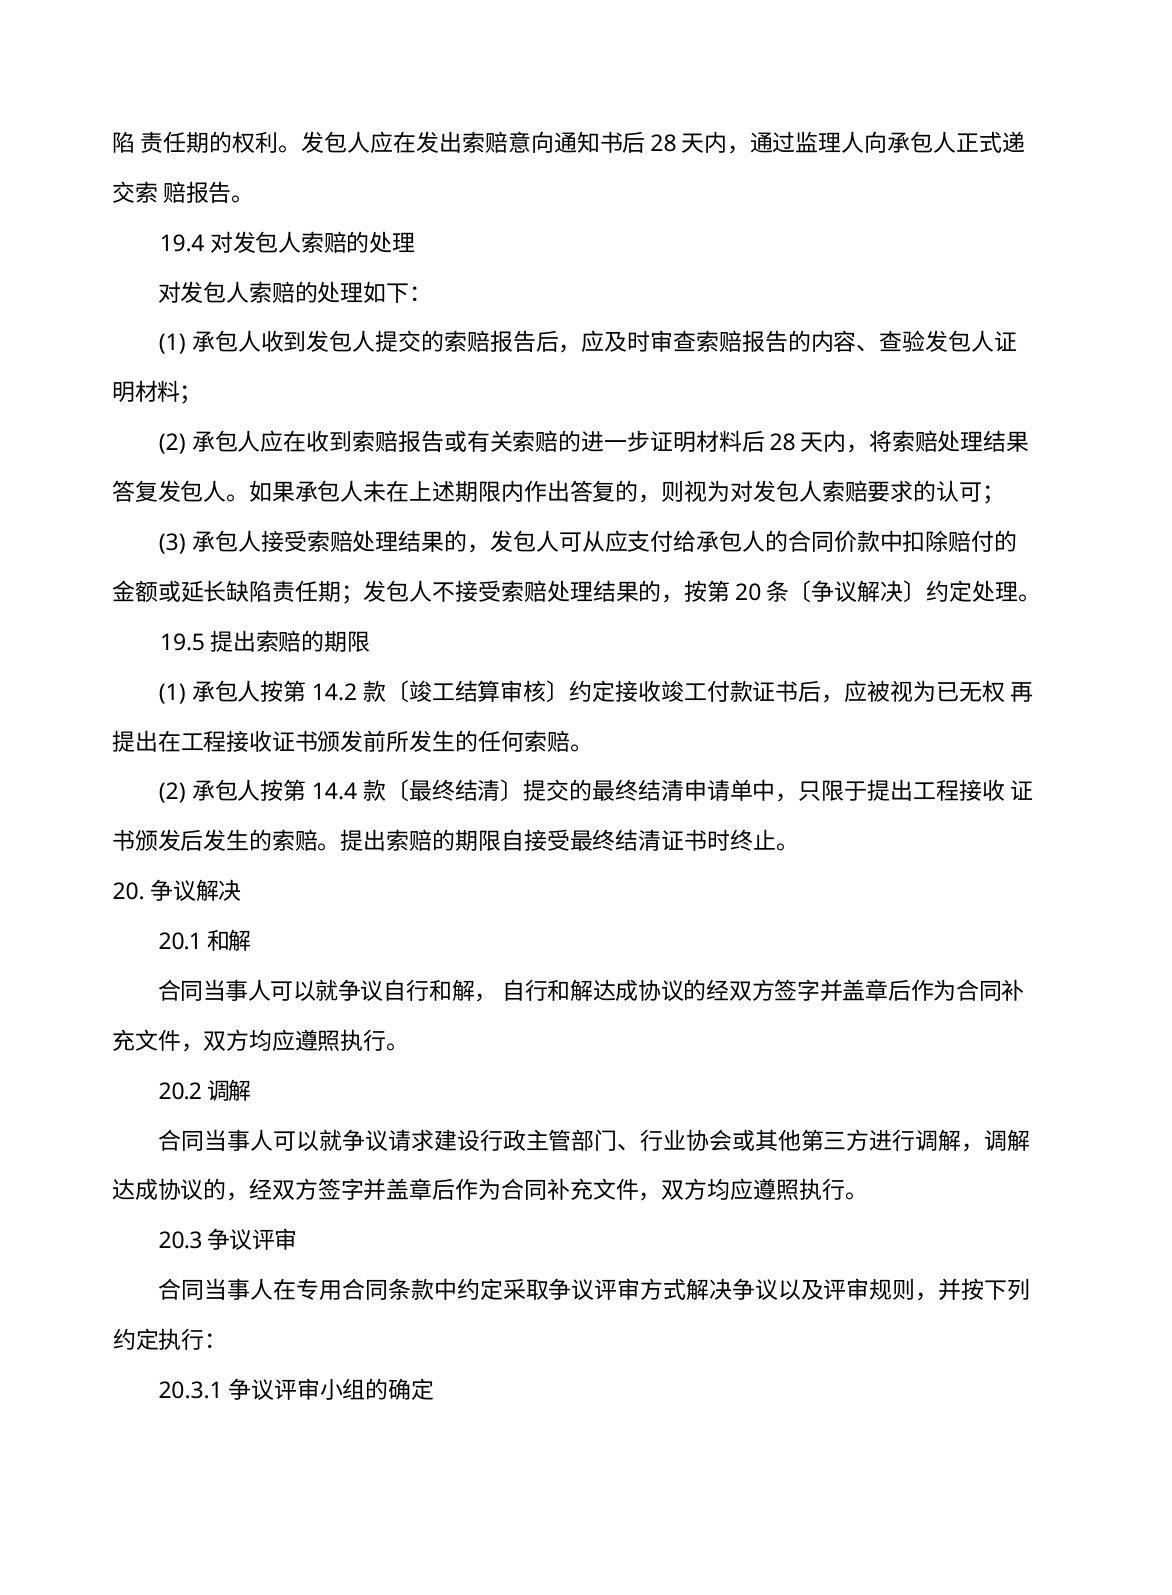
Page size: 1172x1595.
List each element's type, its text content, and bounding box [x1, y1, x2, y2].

text 19.4 对发包人索赔的处理 [159, 224, 1038, 258]
text (1) 承包人按第 14.2 款〔竣工结算审核〕约定接收竣工付款证书后，应被视为已无权 再提出在工程接收证书颁发前所发生的任何索赔。 [112, 673, 1038, 757]
text 合同当事人在专用合同条款中约定采取争议评审方式解决争议以及评审规则，并按下列 约定执行： [113, 1272, 1038, 1355]
text 19.5 提出索赔的期限 [160, 623, 1038, 657]
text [112, 125, 1038, 208]
text 20. 争议解决 [112, 873, 1038, 906]
text (2) 承包人按第 14.4 款〔最终结清〕提交的最终结清申请单中，只限于提出工程接收 证书颁发后发生的索赔。提出索赔的期限自接受最终结清证书时终止。 [112, 773, 1038, 856]
text 20.3.1 争议评审小组的确定 [158, 1372, 1038, 1405]
text (1) 承包人收到发包人提交的索赔报告后，应及时审查索赔报告的内容、查验发包人证 [158, 324, 1038, 357]
text 合同当事人可以就争议自行和解， 自行和解达成协议的经双方签字并盖章后作为合同补 充文件，双方均应遵照执行。 [112, 973, 1038, 1056]
text (2) 承包人应在收到索赔报告或有关索赔的进一步证明材料后28天内，将索赔处理结果 答复发包人。如果承包人未在上述期限内作出答复的，则视为对发包人索赔要求的认可； [112, 424, 1038, 507]
text 20.2 调解 [158, 1072, 1038, 1106]
text 20.3 争议评审 [158, 1222, 1038, 1255]
text 合同当事人可以就争议请求建设行政主管部门、行业协会或其他第三方进行调解，调解 达成协议的，经双方签字并盖章后作为合同补充文件，双方均应遵照执行。 [112, 1122, 1038, 1206]
text 20.1 和解 [158, 923, 1038, 956]
text (3) 承包人接受索赔处理结果的，发包人可从应支付给承包人的合同价款中扣除赔付的 金额或延长缺陷责任期；发包人不接受索赔处理结果的，按第20条〔争议解决〕约定处理。 [112, 524, 1038, 607]
text 明材料； [112, 374, 1038, 407]
text 对发包人索赔的处理如下： [158, 274, 1038, 308]
